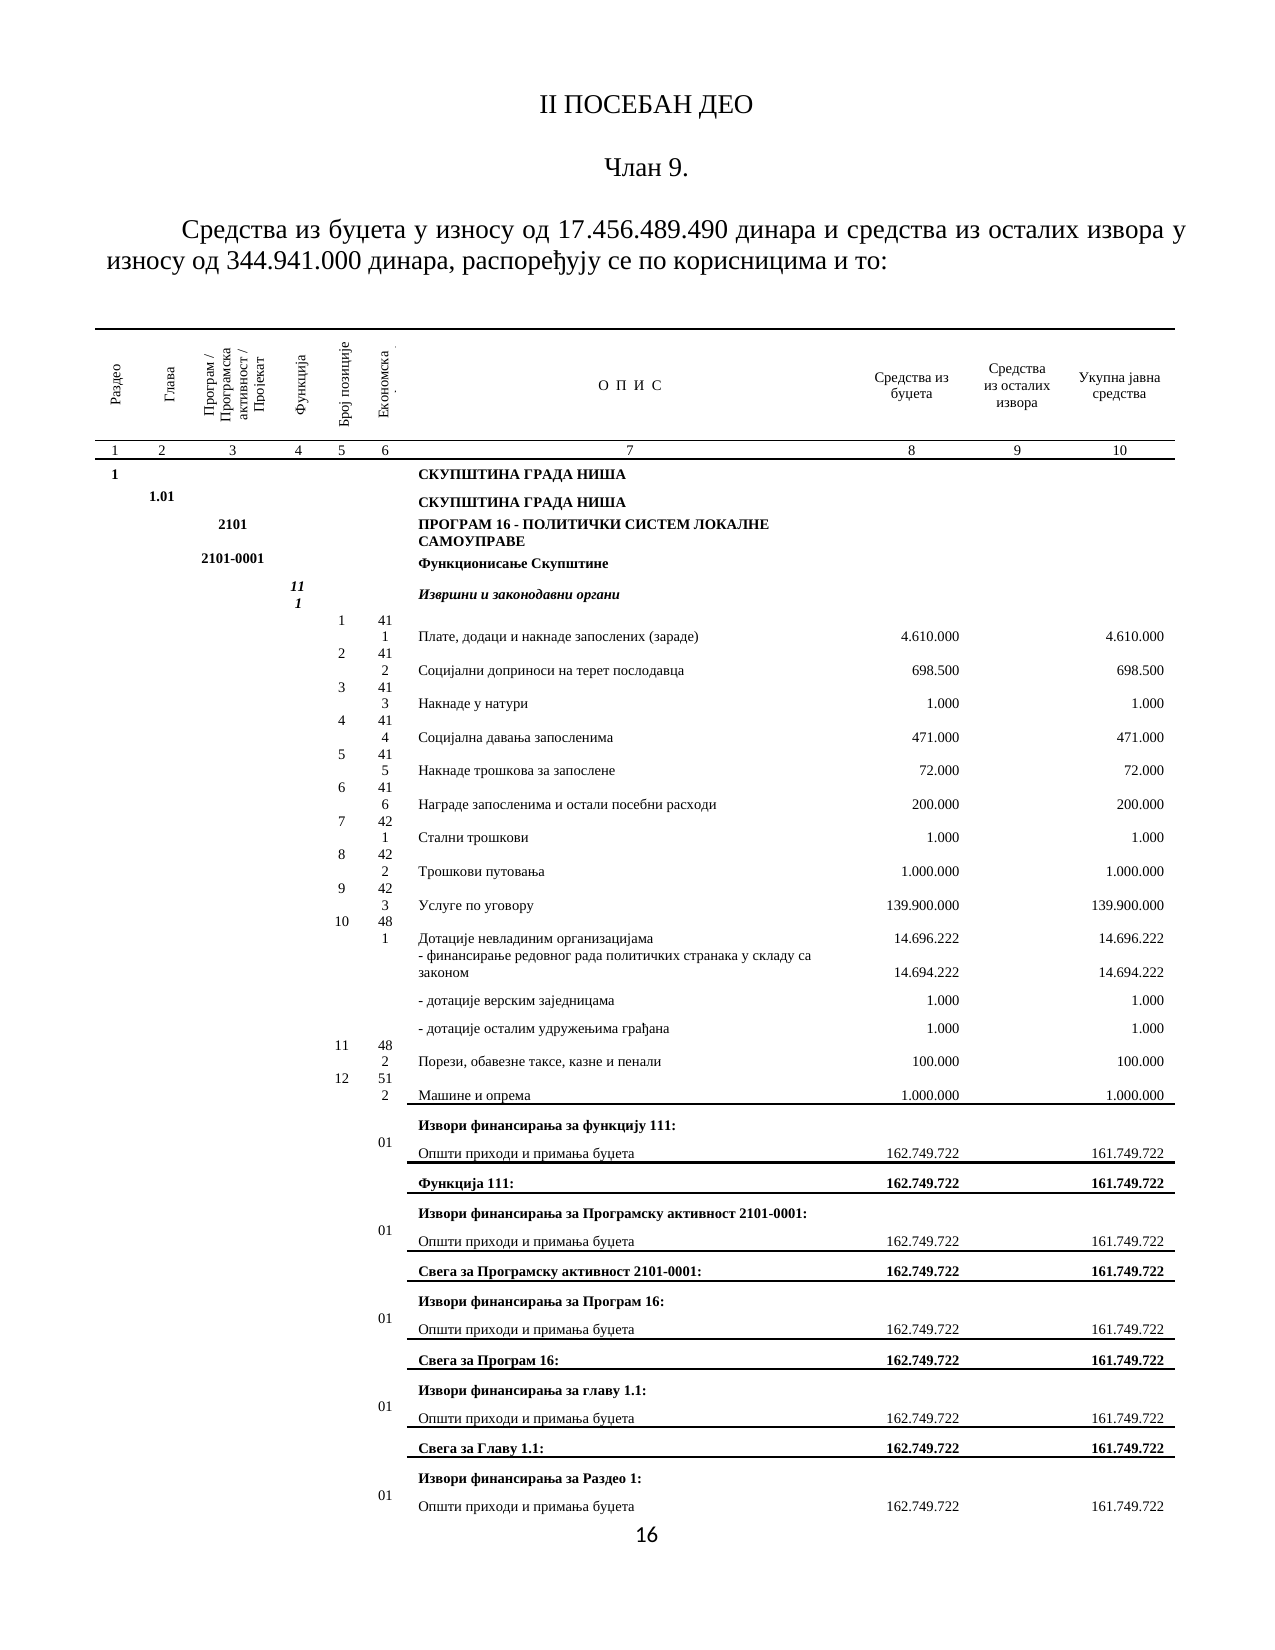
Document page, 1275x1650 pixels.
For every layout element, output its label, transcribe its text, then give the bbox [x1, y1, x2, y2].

text II ПОСЕБАН ДЕО [106, 89, 1186, 120]
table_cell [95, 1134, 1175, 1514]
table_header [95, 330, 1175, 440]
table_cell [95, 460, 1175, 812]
text Члан 9. [106, 151, 1186, 182]
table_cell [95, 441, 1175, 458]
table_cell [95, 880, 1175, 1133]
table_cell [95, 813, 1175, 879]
text Средства из буџета у износу од 17.456.489.490 динара и средства из осталих извора у износу од 344.941.000 динара, распоређују се по корисницима и то: [106, 213, 1186, 276]
